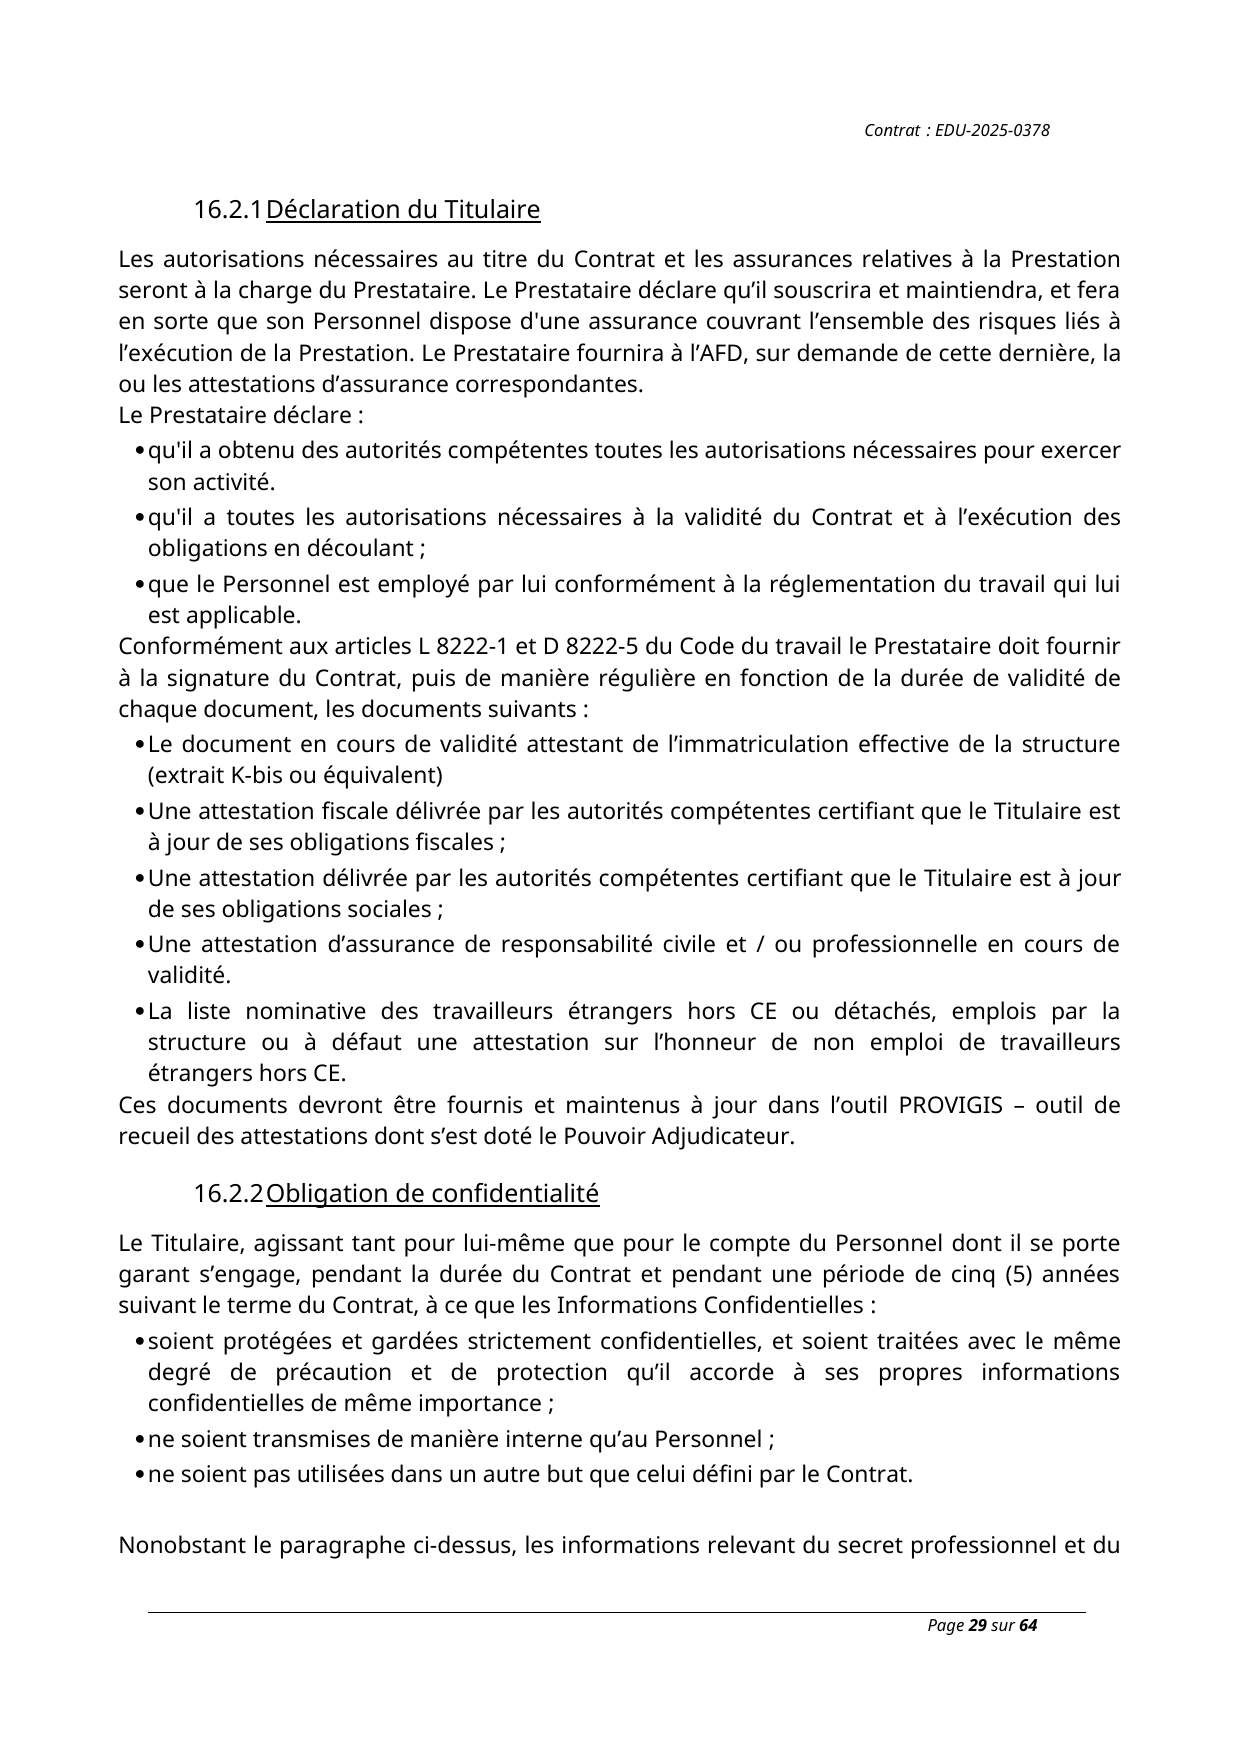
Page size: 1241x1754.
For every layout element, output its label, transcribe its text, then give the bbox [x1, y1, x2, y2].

text Conformément aux articles L 8222-1 et D 8222-5 du Code du travail le Prestataire doit fournir à la signature du Contrat, puis de manière régulière en fonction de la durée de validité de chaque document, les documents suivants : [118, 630, 1122, 724]
list Une attestation d’assurance de responsabilité civile et / ou professionnelle en cours de validité. [136, 928, 1122, 991]
list qu'il a obtenu des autorités compétentes toutes les autorisations nécessaires pour exercer son activité. [136, 434, 1122, 497]
text Obligation de confidentialité [193, 1176, 1122, 1210]
list ne soient pas utilisées dans un autre but que celui défini par le Contrat. [136, 1458, 1122, 1489]
list Le document en cours de validité attestant de l’immatriculation effective de la structure (extrait K-bis ou équivalent) [136, 728, 1122, 791]
list Une attestation fiscale délivrée par les autorités compétentes certifiant que le Titulaire est à jour de ses obligations fiscales ; [136, 795, 1122, 857]
text Le Titulaire, agissant tant pour lui-même que pour le compte du Personnel dont il se porte garant s’engage, pendant la durée du Contrat et pendant une période de cinq (5) années suivant le terme du Contrat, à ce que les Informations Confidentielles : [118, 1227, 1122, 1321]
text Ces documents devront être fournis et maintenus à jour dans l’outil PROVIGIS – outil de recueil des attestations dont s’est doté le Pouvoir Adjudicateur. [118, 1088, 1122, 1151]
list Une attestation délivrée par les autorités compétentes certifiant que le Titulaire est à jour de ses obligations sociales ; [136, 861, 1122, 924]
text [118, 1529, 1122, 1560]
list La liste nominative des travailleurs étrangers hors CE ou détachés, emplois par la structure ou à défaut une attestation sur l’honneur de non emploi de travailleurs étrangers hors CE. [136, 995, 1122, 1088]
list ne soient transmises de manière interne qu’au Personnel ; [136, 1423, 1122, 1454]
list qu'il a toutes les autorisations nécessaires à la validité du Contrat et à l’exécution des obligations en découlant ; [136, 501, 1122, 563]
text Le Prestataire déclare : [118, 399, 1122, 430]
text Les autorisations nécessaires au titre du Contrat et les assurances relatives à la Prestation seront à la charge du Prestataire. Le Prestataire déclare qu’il souscrira et maintiendra, et fera en sorte que son Personnel dispose d'une assurance couvrant l’ensemble des risques liés à l’exécution de la Prestation. Le Prestataire fournira à l’AFD, sur demande de cette dernière, la ou les attestations d’assurance correspondantes. [118, 243, 1122, 399]
text Déclaration du Titulaire [193, 192, 1122, 226]
list soient protégées et gardées strictement confidentielles, et soient traitées avec le même degré de précaution et de protection qu’il accorde à ses propres informations confidentielles de même importance ; [136, 1325, 1122, 1418]
list que le Personnel est employé par lui conformément à la réglementation du travail qui lui est applicable. [136, 568, 1122, 630]
